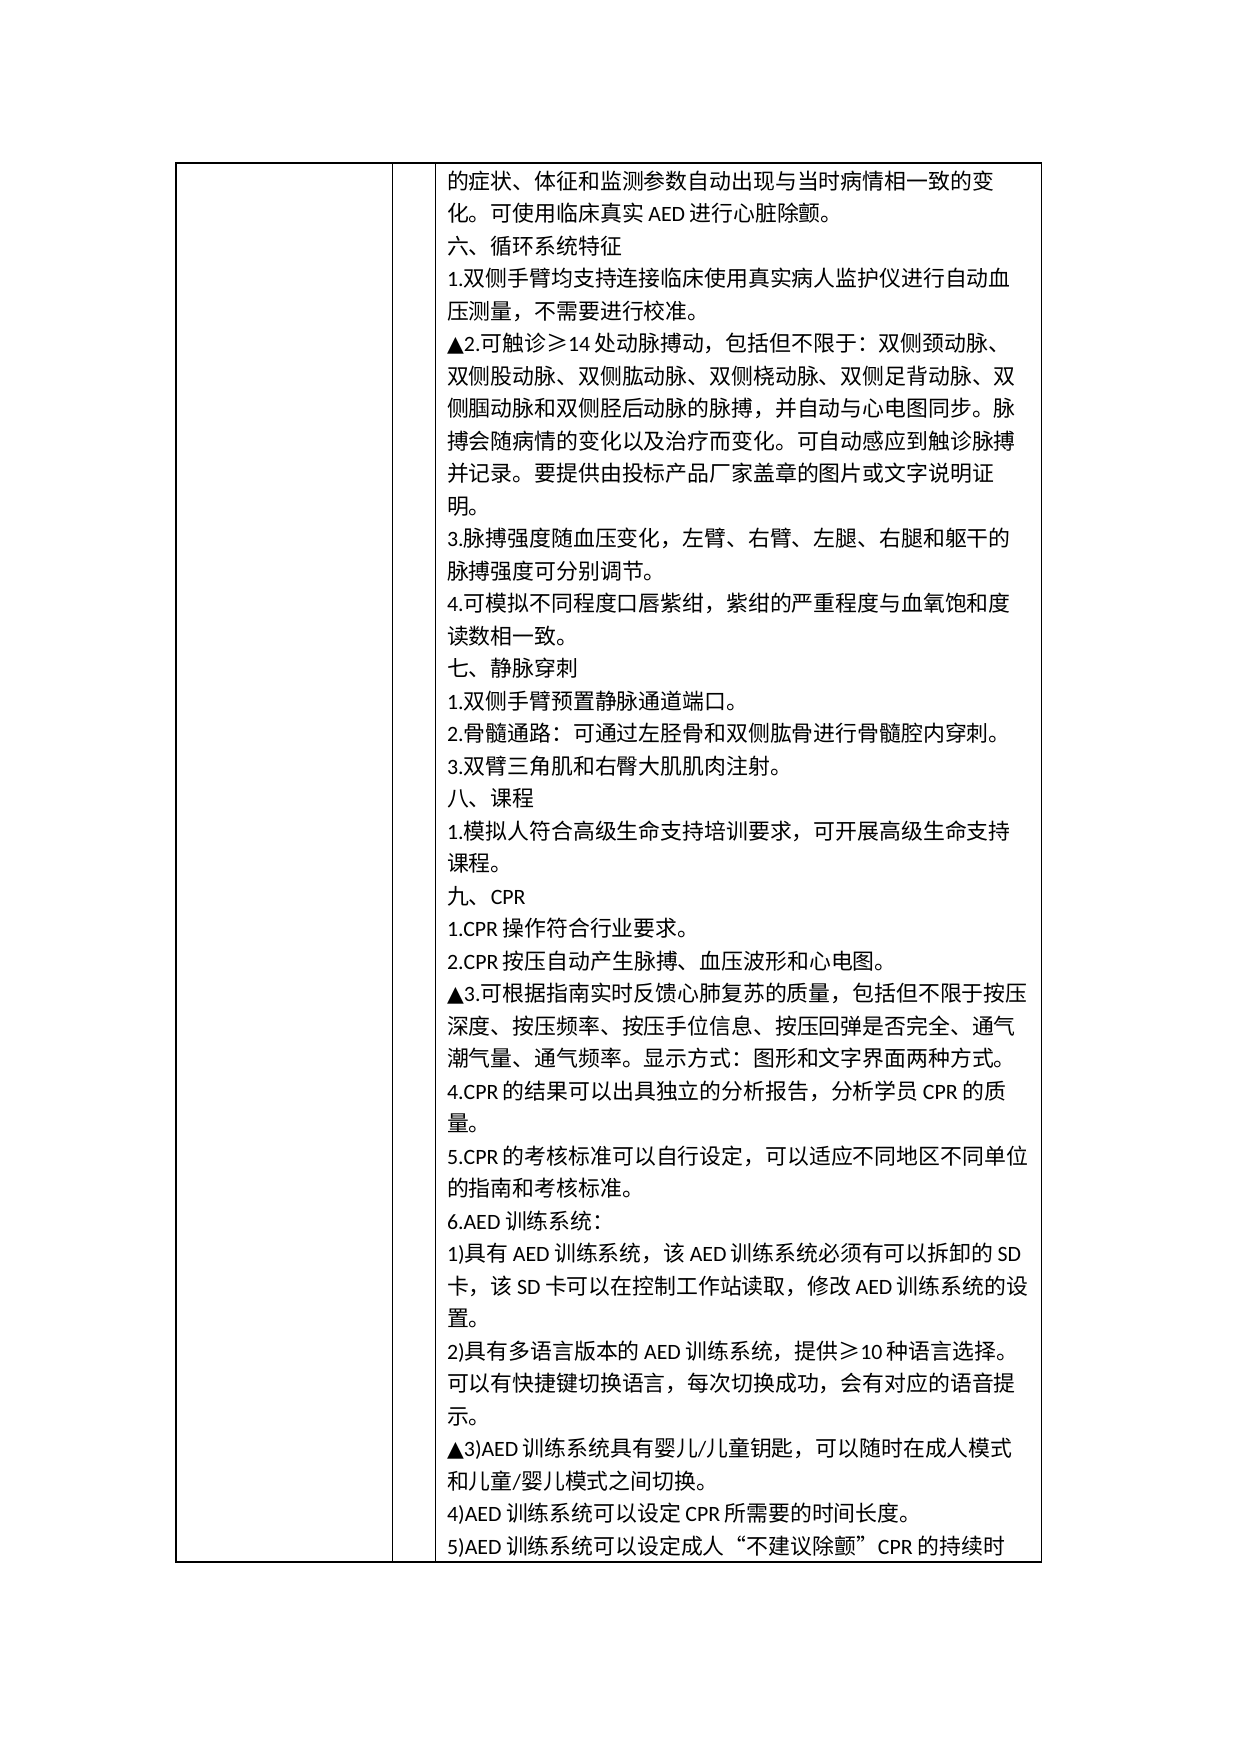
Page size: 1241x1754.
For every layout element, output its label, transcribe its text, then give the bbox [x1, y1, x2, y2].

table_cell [436, 164, 1041, 1561]
table_cell [177, 164, 392, 1561]
table_cell 1 [393, 164, 435, 1561]
